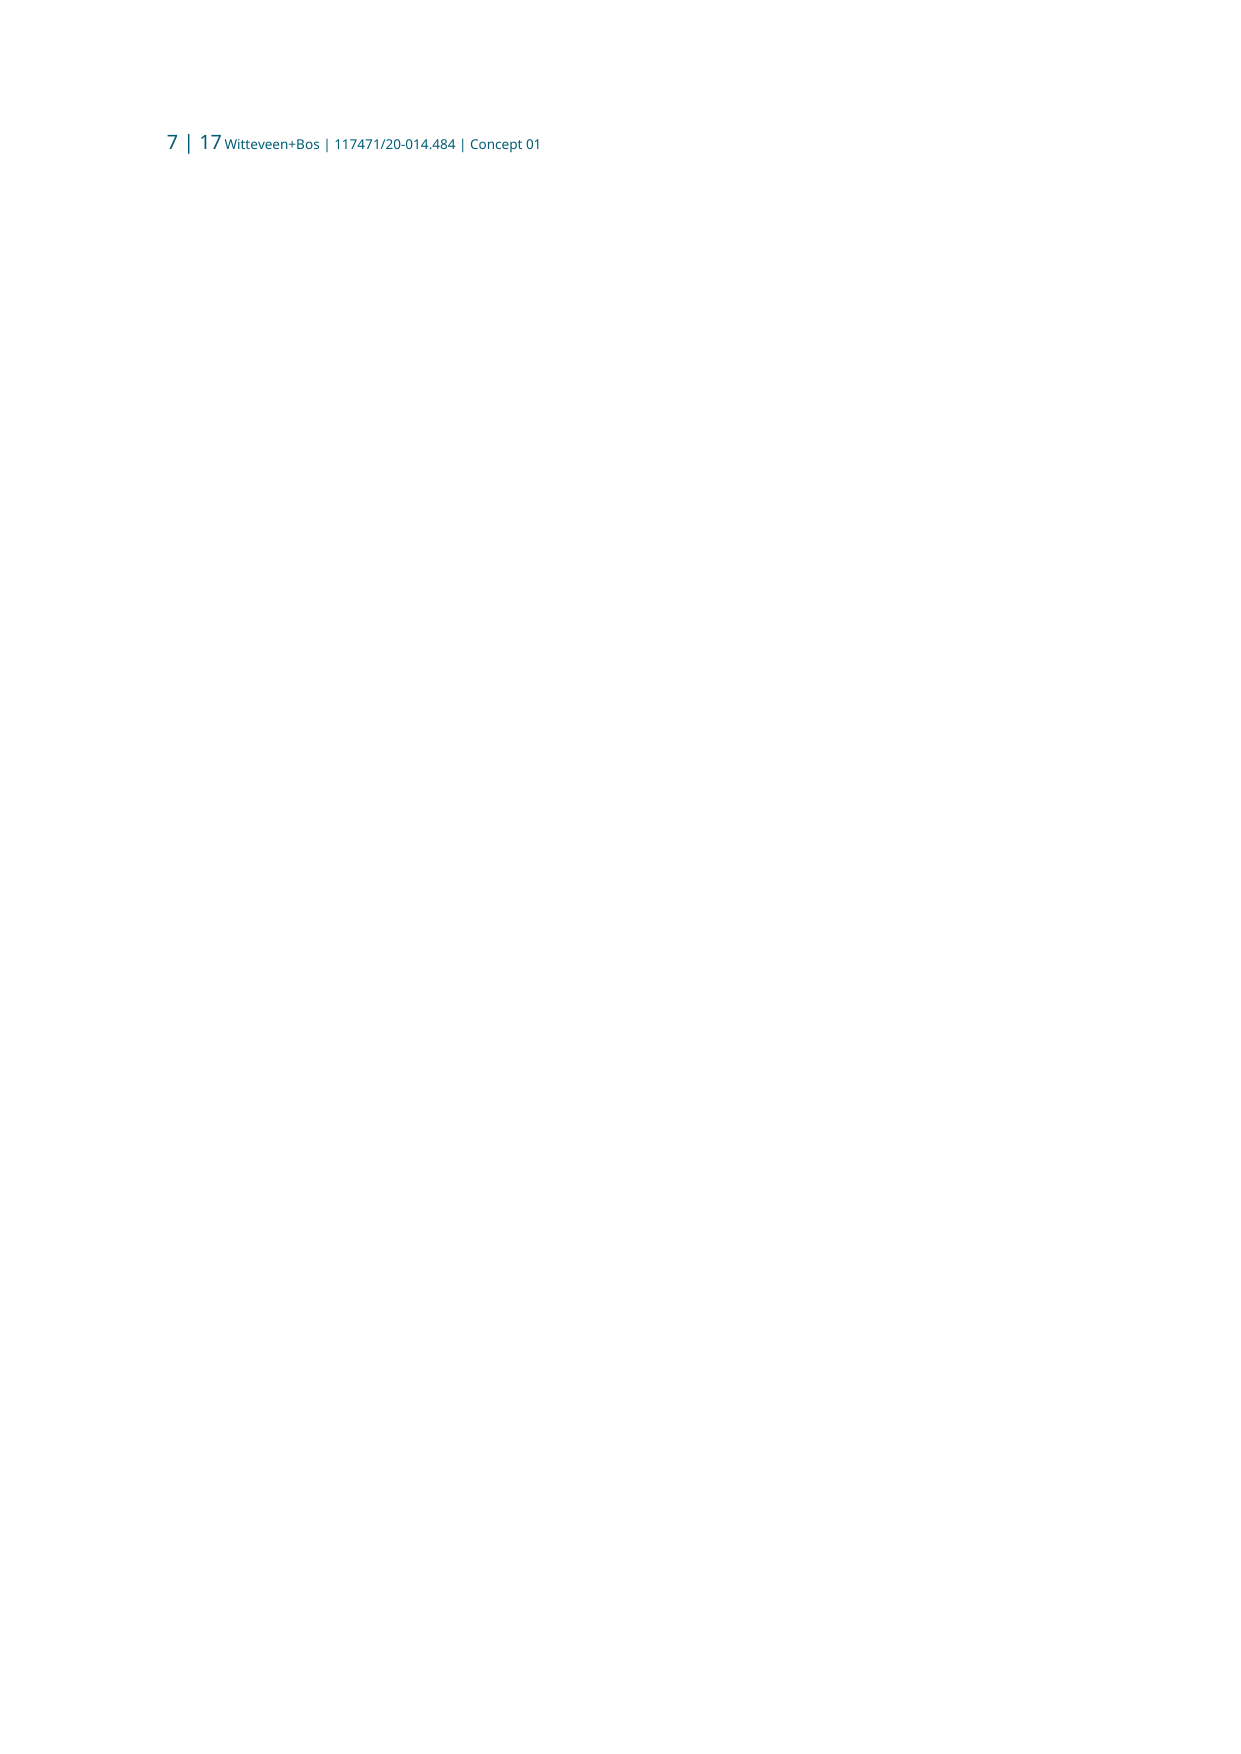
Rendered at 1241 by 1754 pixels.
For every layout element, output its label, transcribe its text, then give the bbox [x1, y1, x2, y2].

picture [441, 139, 447, 146]
picture [448, 139, 453, 147]
text 7 | 17 Witteveen+Bos | 117471/20-014.484 | Concept 01 [167, 129, 1071, 155]
picture [510, 142, 517, 149]
picture [342, 139, 346, 149]
picture [414, 139, 418, 149]
picture [420, 139, 426, 147]
picture [432, 139, 438, 147]
picture [265, 142, 271, 149]
picture [534, 139, 538, 149]
picture [297, 139, 304, 147]
picture [289, 141, 295, 148]
picture [357, 139, 363, 147]
picture [374, 139, 378, 149]
picture [479, 142, 485, 149]
picture [244, 141, 250, 149]
